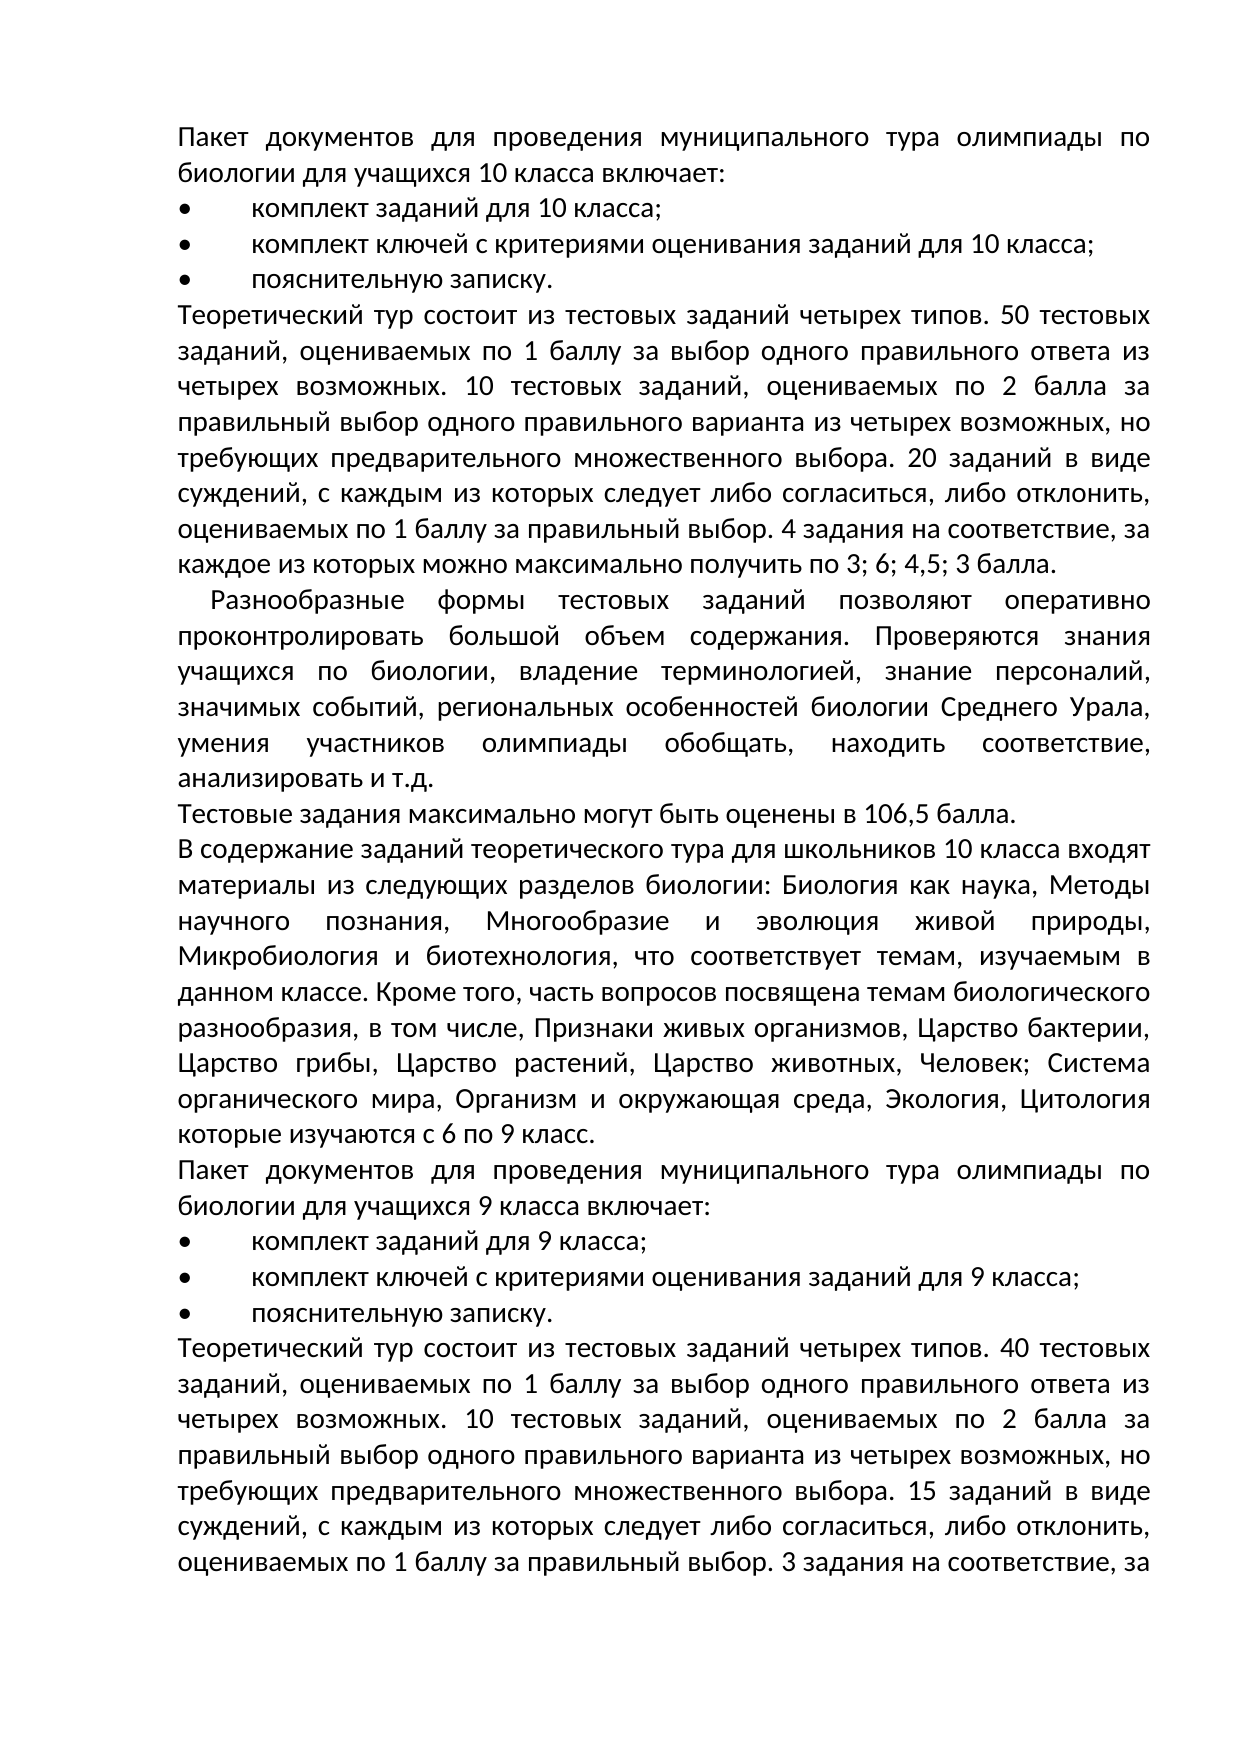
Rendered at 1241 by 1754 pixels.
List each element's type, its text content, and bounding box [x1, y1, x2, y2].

text • пояснительную записку. [177, 1294, 1152, 1329]
text Тестовые задания максимально могут быть оценены в 106,5 балла. [177, 795, 1152, 831]
text Теоретический тур состоит из тестовых заданий четырех типов. 50 тестовых заданий, оцениваемых по 1 баллу за выбор одного правильного ответа из четырех возможных. 10 тестовых заданий, оцениваемых по 2 балла за правильный выбор одного правильного варианта из четырех возможных, но требующих предварительного множественного выбора. 20 заданий в виде суждений, с каждым из которых следует либо согласиться, либо отклонить, оцениваемых по 1 баллу за правильный выбор. 4 задания на соответствие, за каждое из которых можно максимально получить по 3; 6; 4,5; 3 балла. [177, 296, 1152, 581]
text • комплект ключей с критериями оценивания заданий для 9 класса; [177, 1258, 1152, 1294]
text • комплект заданий для 10 класса; [177, 189, 1152, 225]
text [177, 1329, 1152, 1579]
text В содержание заданий теоретического тура для школьников 10 класса входят материалы из следующих разделов биологии: Биология как наука, Методы научного познания, Многообразие и эволюция живой природы, Микробиология и биотехнология, что соответствует темам, изучаемым в данном классе. Кроме того, часть вопросов посвящена темам биологического разнообразия, в том числе, Признаки живых организмов, Царство бактерии, Царство грибы, Царство растений, Царство животных, Человек; Система органического мира, Организм и окружающая среда, Экология, Цитология которые изучаются с 6 по 9 класс. [177, 831, 1152, 1151]
text Пакет документов для проведения муниципального тура олимпиады по биологии для учащихся 9 класса включает: [177, 1151, 1152, 1222]
text • пояснительную записку. [177, 261, 1152, 296]
text • комплект заданий для 9 класса; [177, 1222, 1152, 1258]
text Разнообразные формы тестовых заданий позволяют оперативно проконтролировать большой объем содержания. Проверяются знания учащихся по биологии, владение терминологией, знание персоналий, значимых событий, региональных особенностей биологии Среднего Урала, умения участников олимпиады обобщать, находить соответствие, анализировать и т.д. [177, 581, 1152, 795]
text Пакет документов для проведения муниципального тура олимпиады по биологии для учащихся 10 класса включает: [177, 118, 1152, 189]
text • комплект ключей с критериями оценивания заданий для 10 класса; [177, 225, 1152, 261]
